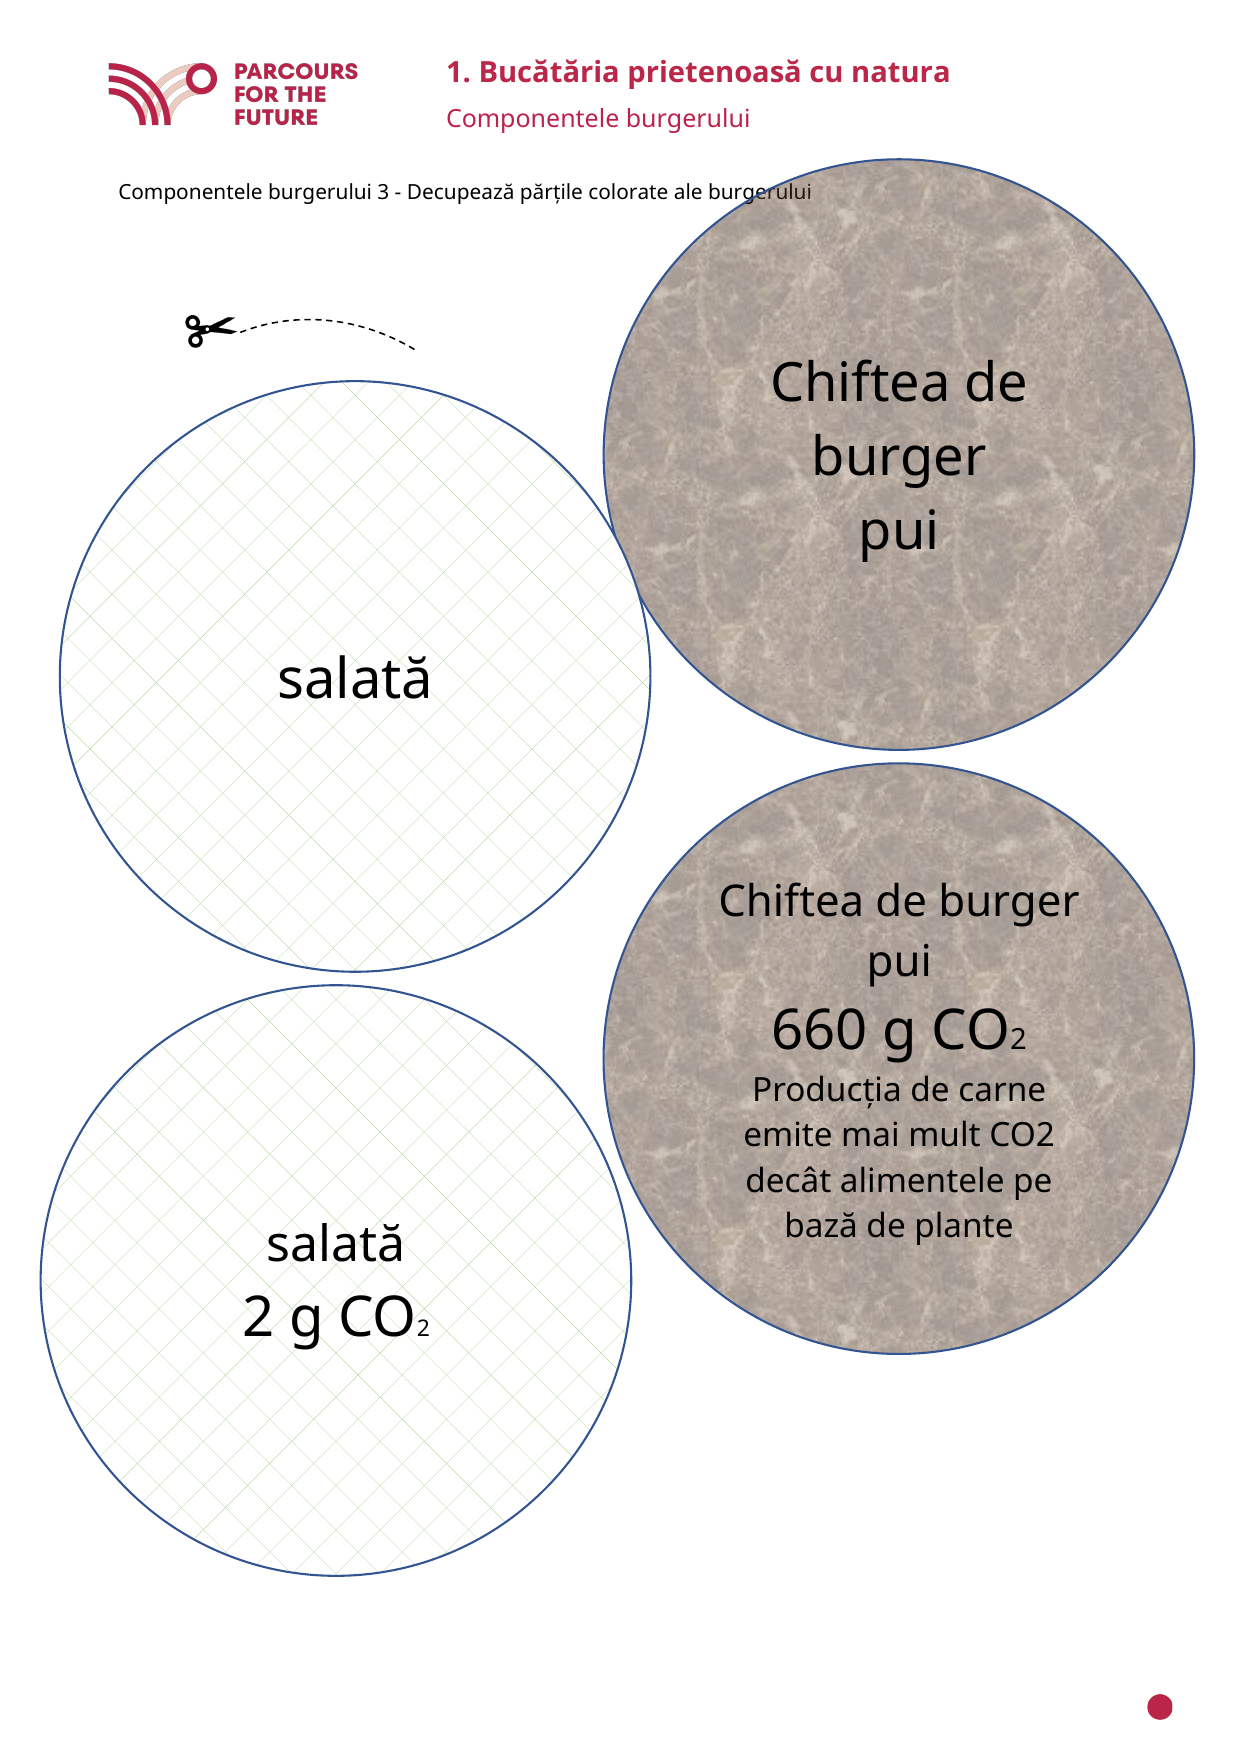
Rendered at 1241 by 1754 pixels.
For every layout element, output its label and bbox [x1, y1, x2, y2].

picture [1147, 1694, 1173, 1720]
picture [777, 188, 786, 199]
picture [73, 29, 393, 159]
picture [169, 288, 249, 369]
picture [795, 188, 804, 199]
